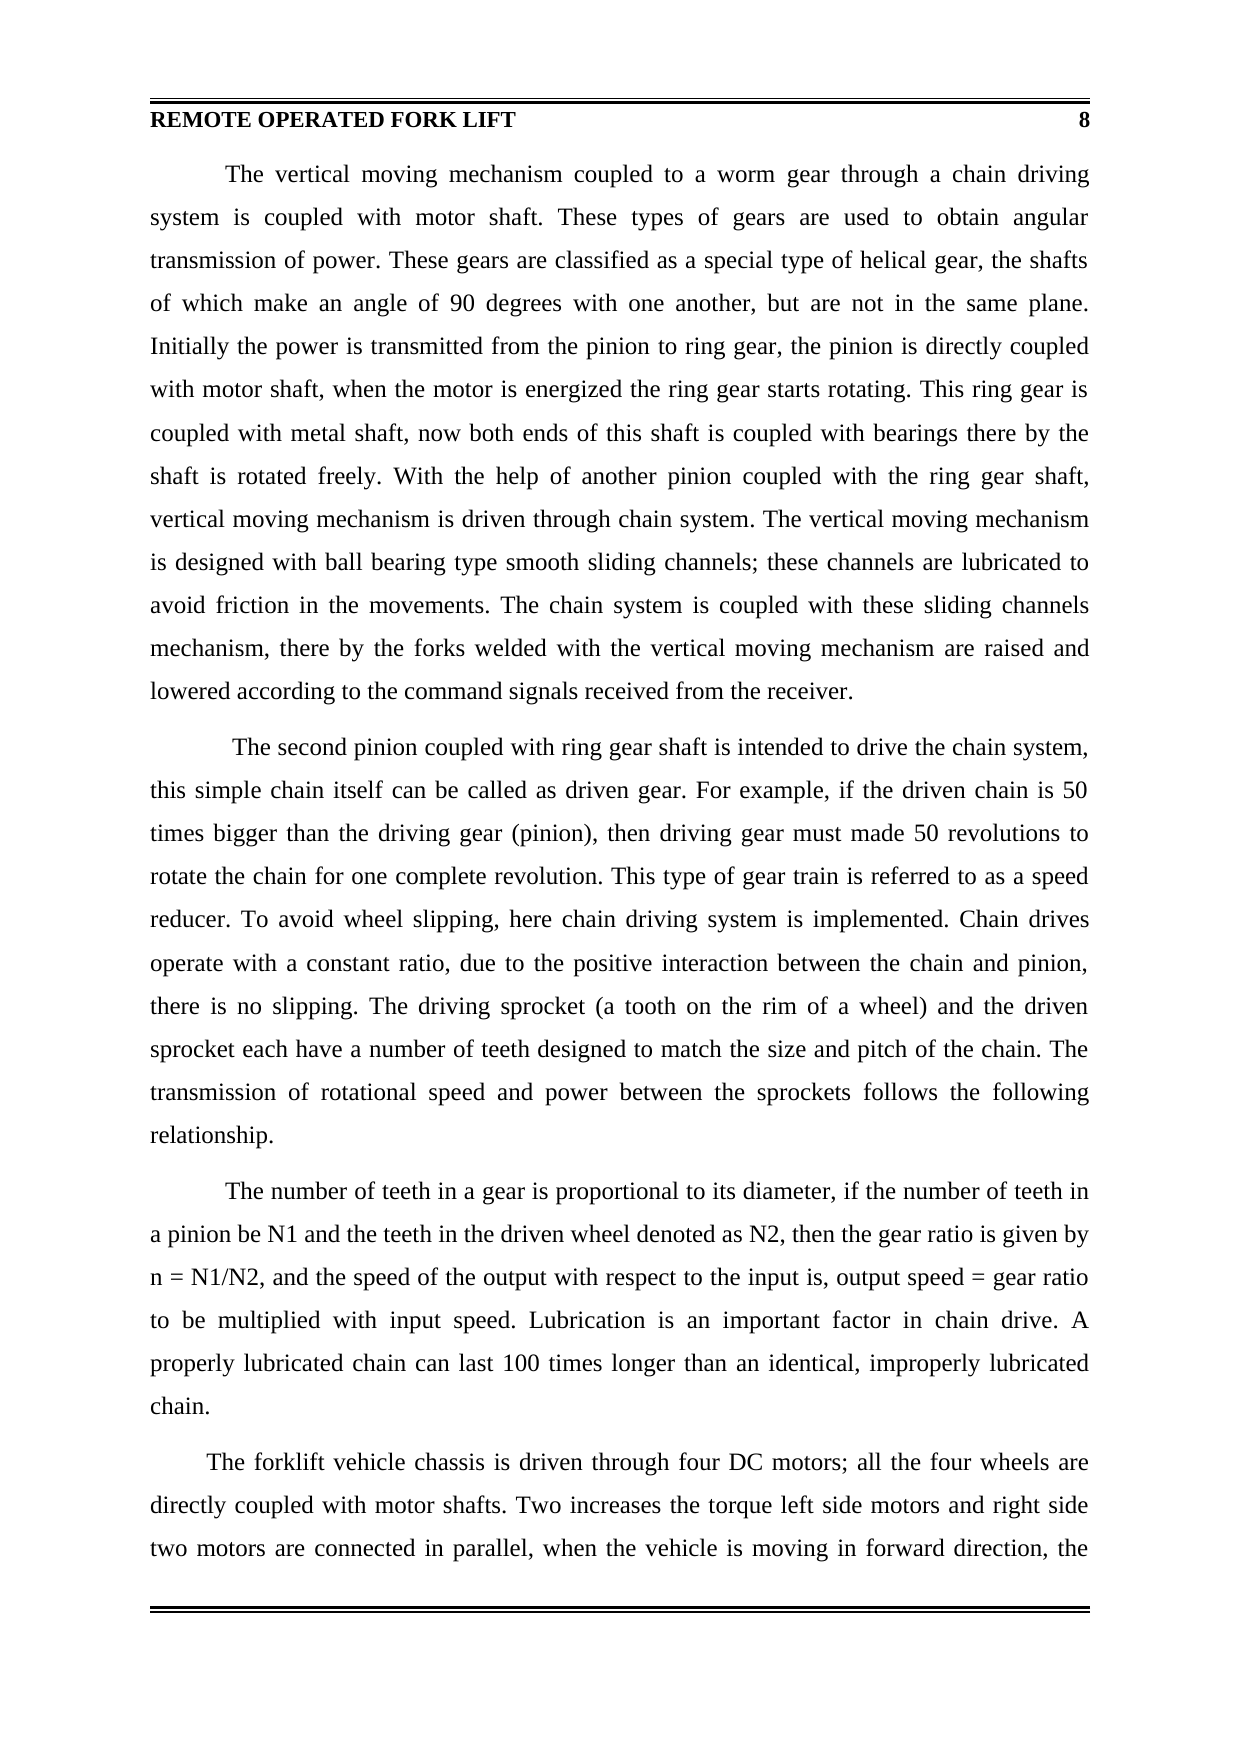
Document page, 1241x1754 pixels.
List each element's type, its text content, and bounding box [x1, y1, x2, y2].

text The vertical moving mechanism coupled to a worm gear through a chain driving system is coupled with motor shaft. These types of gears are used to obtain angular transmission of power. These gears are classified as a special type of helical gear, the shafts of which make an angle of 90 degrees with one another, but are not in the same plane. Initially the power is transmitted from the pinion to ring gear, the pinion is directly coupled with motor shaft, when the motor is energized the ring gear starts rotating. This ring gear is coupled with metal shaft, now both ends of this shaft is coupled with bearings there by the shaft is rotated freely. With the help of another pinion coupled with the ring gear shaft, vertical moving mechanism is driven through chain system. The vertical moving mechanism is designed with ball bearing type smooth sliding channels; these channels are lubricated to avoid friction in the movements. The chain system is coupled with these sliding channels mechanism, there by the forks welded with the vertical moving mechanism are raised and lowered according to the command signals received from the receiver. [150, 159, 1090, 705]
text The number of teeth in a gear is proportional to its diameter, if the number of teeth in a pinion be N1 and the teeth in the driven wheel denoted as N2, then the gear ratio is given by n = N1/N2, and the speed of the output with respect to the input is, output speed = gear ratio to be multiplied with input speed. Lubrication is an important factor in chain drive. A properly lubricated chain can last 100 times longer than an identical, improperly lubricated chain. [150, 1176, 1090, 1420]
text The second pinion coupled with ring gear shaft is intended to drive the chain system, this simple chain itself can be called as driven gear. For example, if the driven chain is 50 times bigger than the driving gear (pinion), then driving gear must made 50 revolutions to rotate the chain for one complete revolution. This type of gear train is referred to as a speed reducer. To avoid wheel slipping, here chain driving system is implemented. Chain drives operate with a constant ratio, due to the positive interaction between the chain and pinion, there is no slipping. The driving sprocket (a tooth on the rim of a wheel) and the driven sprocket each have a number of teeth designed to match the size and pitch of the chain. The transmission of rotational speed and power between the sprockets follows the following relationship. [150, 732, 1090, 1149]
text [150, 1447, 1090, 1562]
